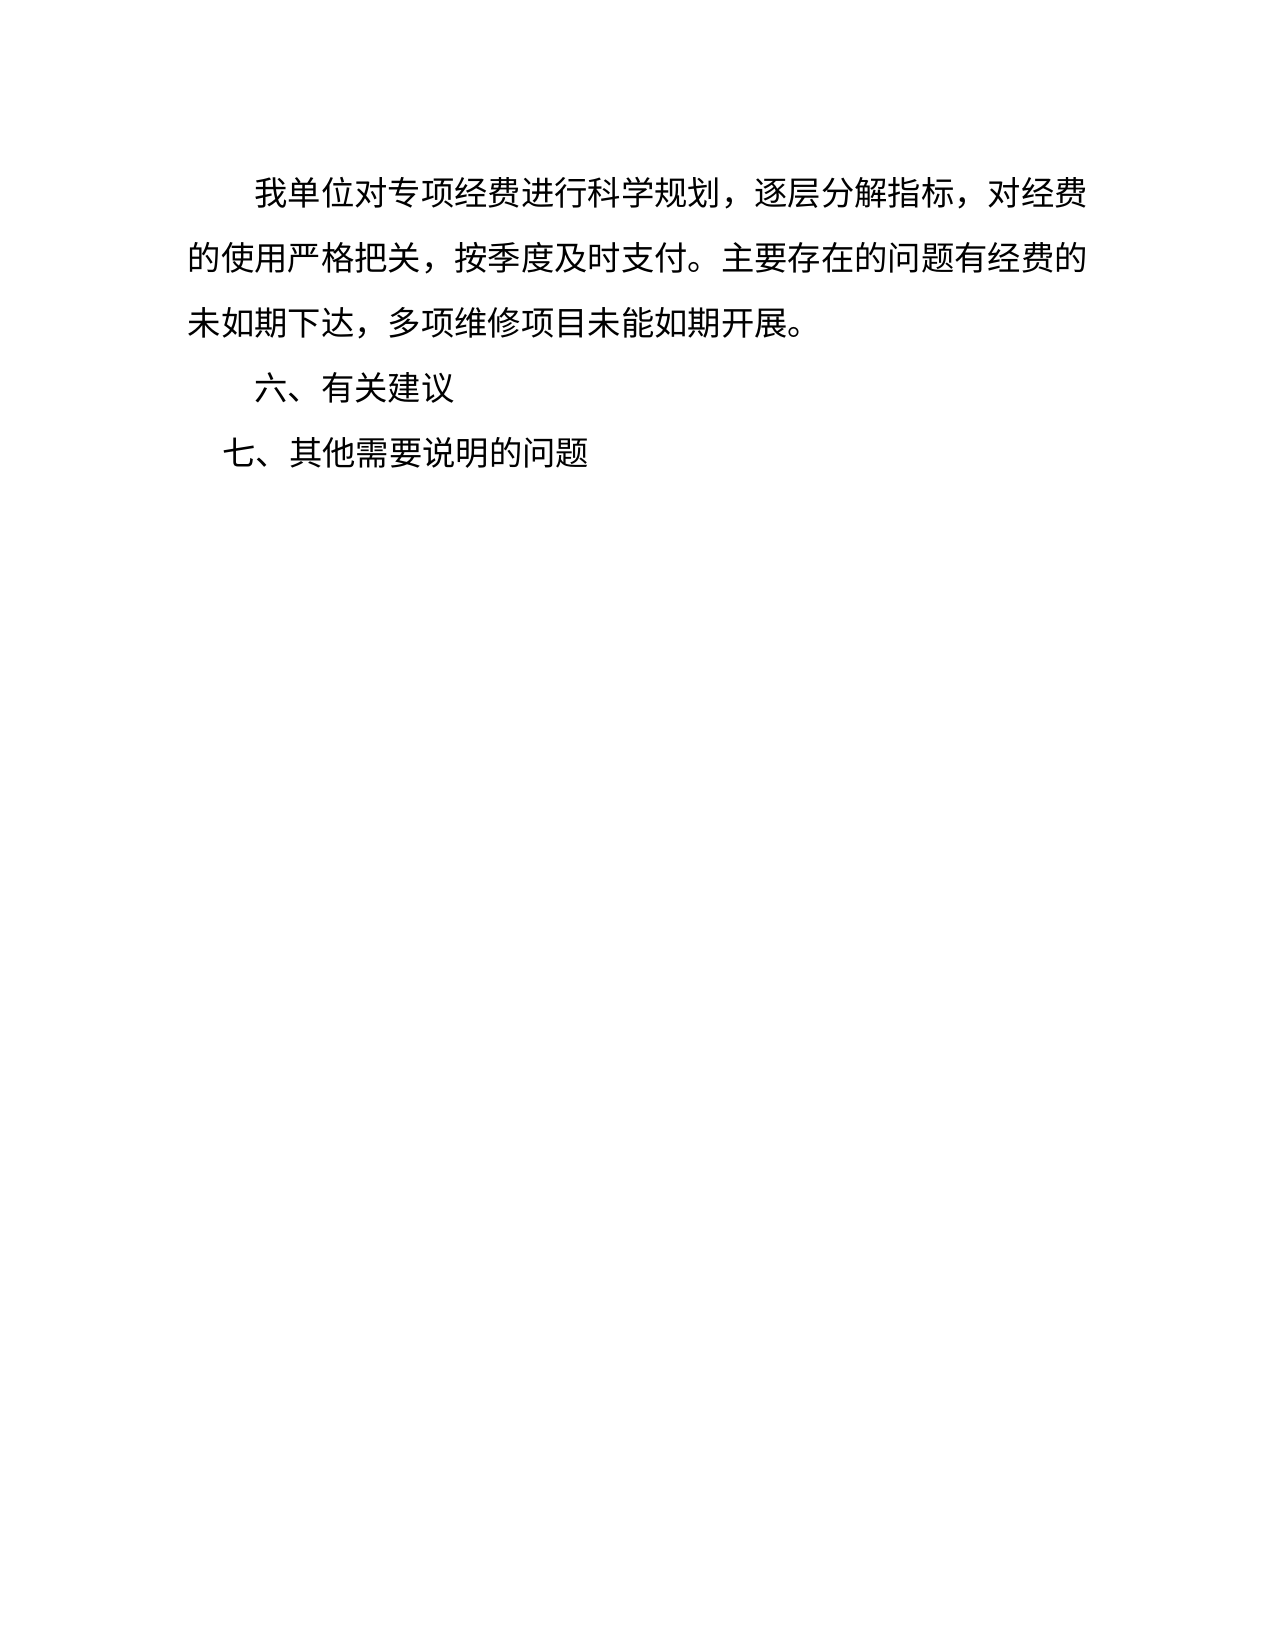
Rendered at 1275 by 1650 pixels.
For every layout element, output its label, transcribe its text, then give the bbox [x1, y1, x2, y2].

text 七、其他需要说明的问题 [187, 419, 1087, 484]
text 我单位对专项经费进行科学规划，逐层分解指标，对经费的使用严格把关，按季度及时支付。主要存在的问题有经费的未如期下达，多项维修项目未能如期开展。 [187, 159, 1087, 354]
list 有关建议 [187, 354, 1087, 419]
